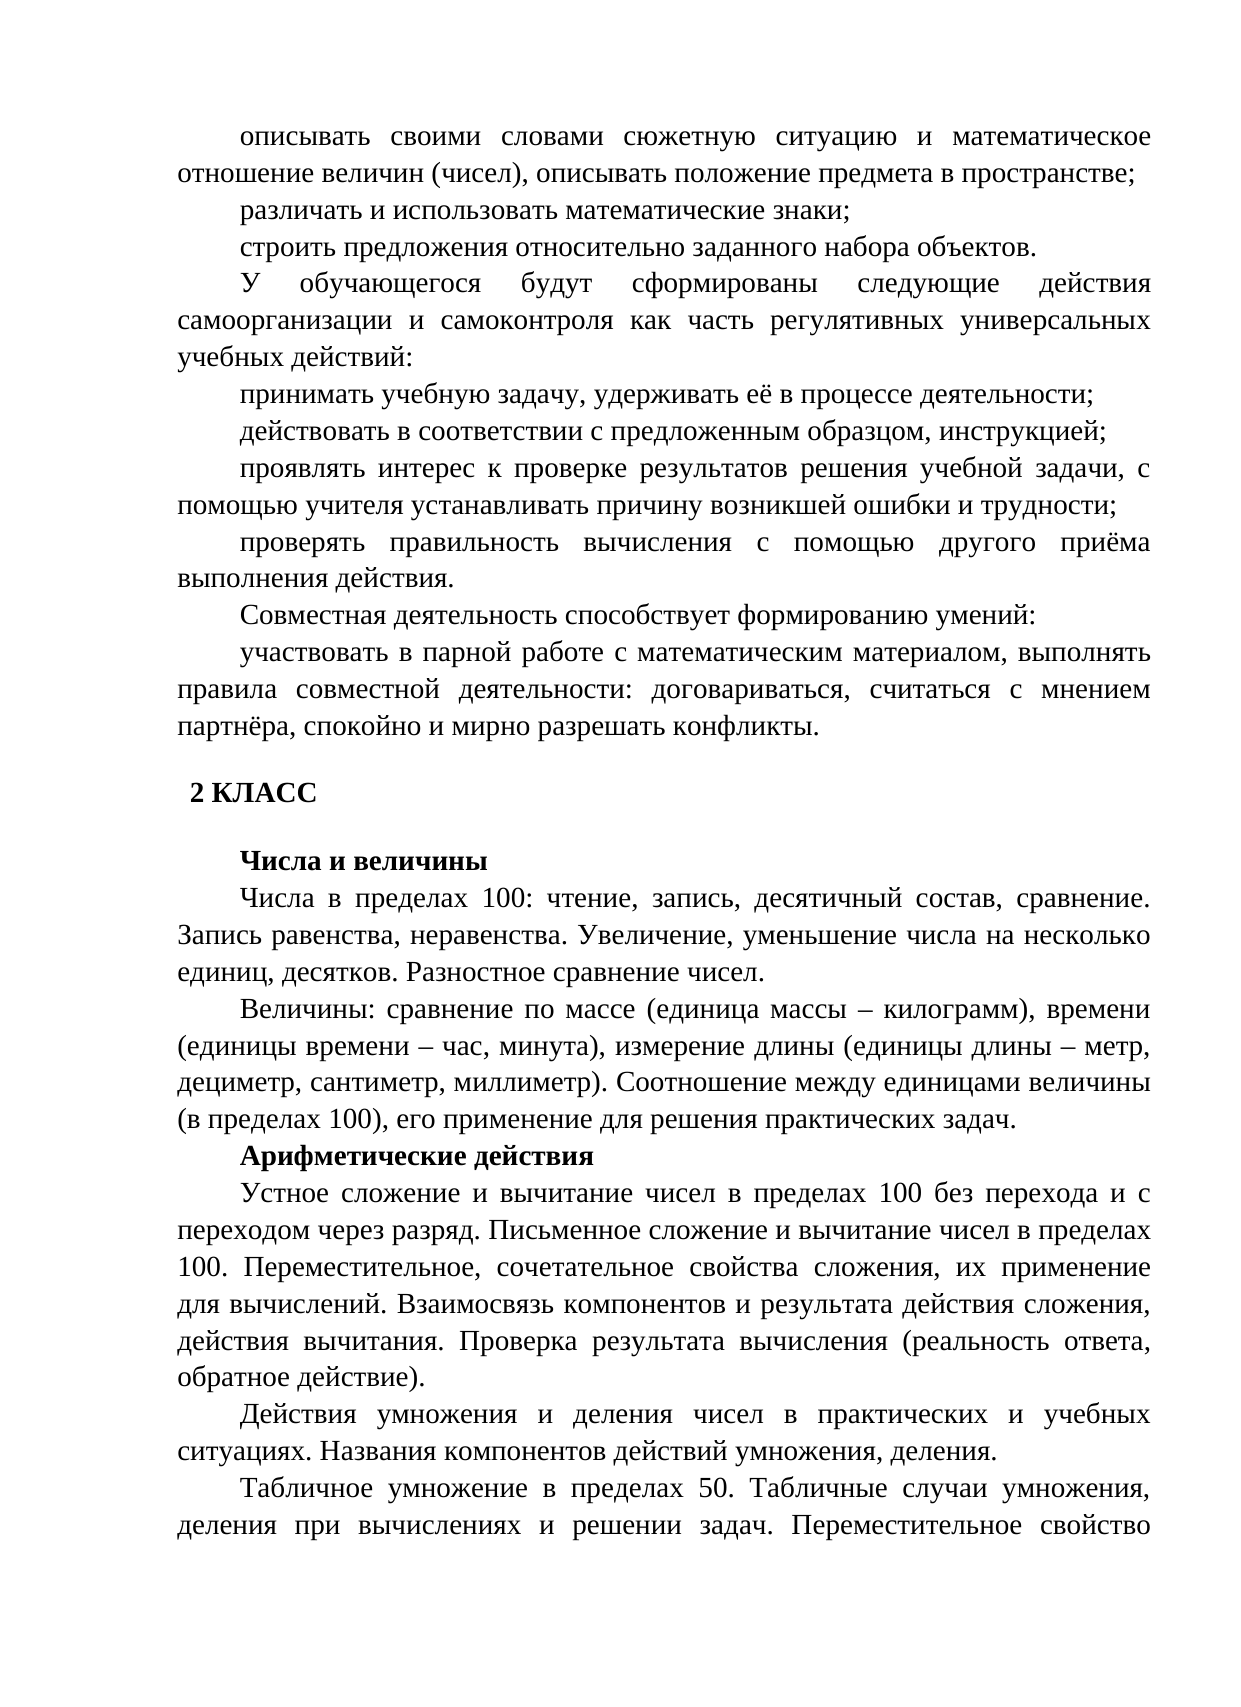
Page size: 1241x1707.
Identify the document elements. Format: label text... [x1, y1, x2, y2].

text Числа в пределах 100: чтение, запись, десятичный состав, сравнение. Запись равенства, неравенства. Увеличение, уменьшение числа на несколько единиц, десятков. Разностное сравнение чисел. [177, 880, 1152, 987]
text проверять правильность вычисления с помощью другого приёма выполнения действия. [177, 524, 1152, 594]
text проявлять интерес к проверке результатов решения учебной задачи, с помощью учителя устанавливать причину возникшей ошибки и трудности; [177, 450, 1152, 520]
text Величины: сравнение по массе (единица массы – килограмм), времени (единицы времени – час, минута), измерение длины (единицы длины – метр, дециметр, сантиметр, миллиметр). Соотношение между единицами величины (в пределах 100), его применение для решения практических задач. [177, 991, 1152, 1135]
text строить предложения относительно заданного набора объектов. [177, 229, 1152, 262]
text различать и использовать математические знаки; [177, 192, 1152, 225]
text описывать своими словами сюжетную ситуацию и математическое отношение величин (чисел), описывать положение предмета в пространстве; [177, 118, 1152, 188]
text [177, 1470, 1152, 1541]
text Арифметические действия [177, 1138, 1152, 1172]
text Действия умножения и деления чисел в практических и учебных ситуациях. Названия компонентов действий умножения, деления. [177, 1396, 1152, 1467]
text У обучающегося будут сформированы следующие действия самоорганизации и самоконтроля как часть регулятивных универсальных учебных действий: [177, 266, 1152, 373]
text Совместная деятельность способствует формированию умений: [177, 597, 1152, 631]
text принимать учебную задачу, удерживать её в процессе деятельности; [177, 376, 1152, 410]
text действовать в соответствии с предложенным образцом, инструкцией; [177, 413, 1152, 447]
text участвовать в парной работе с математическим материалом, выполнять правила совместной деятельности: договариваться, считаться с мнением партнёра, спокойно и мирно разрешать конфликты. [177, 634, 1152, 742]
text Устное сложение и вычитание чисел в пределах 100 без перехода и с переходом через разряд. Письменное сложение и вычитание чисел в пределах 100. Переместительное, сочетательное свойства сложения, их применение для вычислений. Взаимосвязь компонентов и результата действия сложения, действия вычитания. Проверка результата вычисления (реальность ответа, обратное действие). [177, 1175, 1152, 1393]
text Числа и величины [177, 843, 1152, 877]
text 2 КЛАСС [189, 776, 1152, 809]
